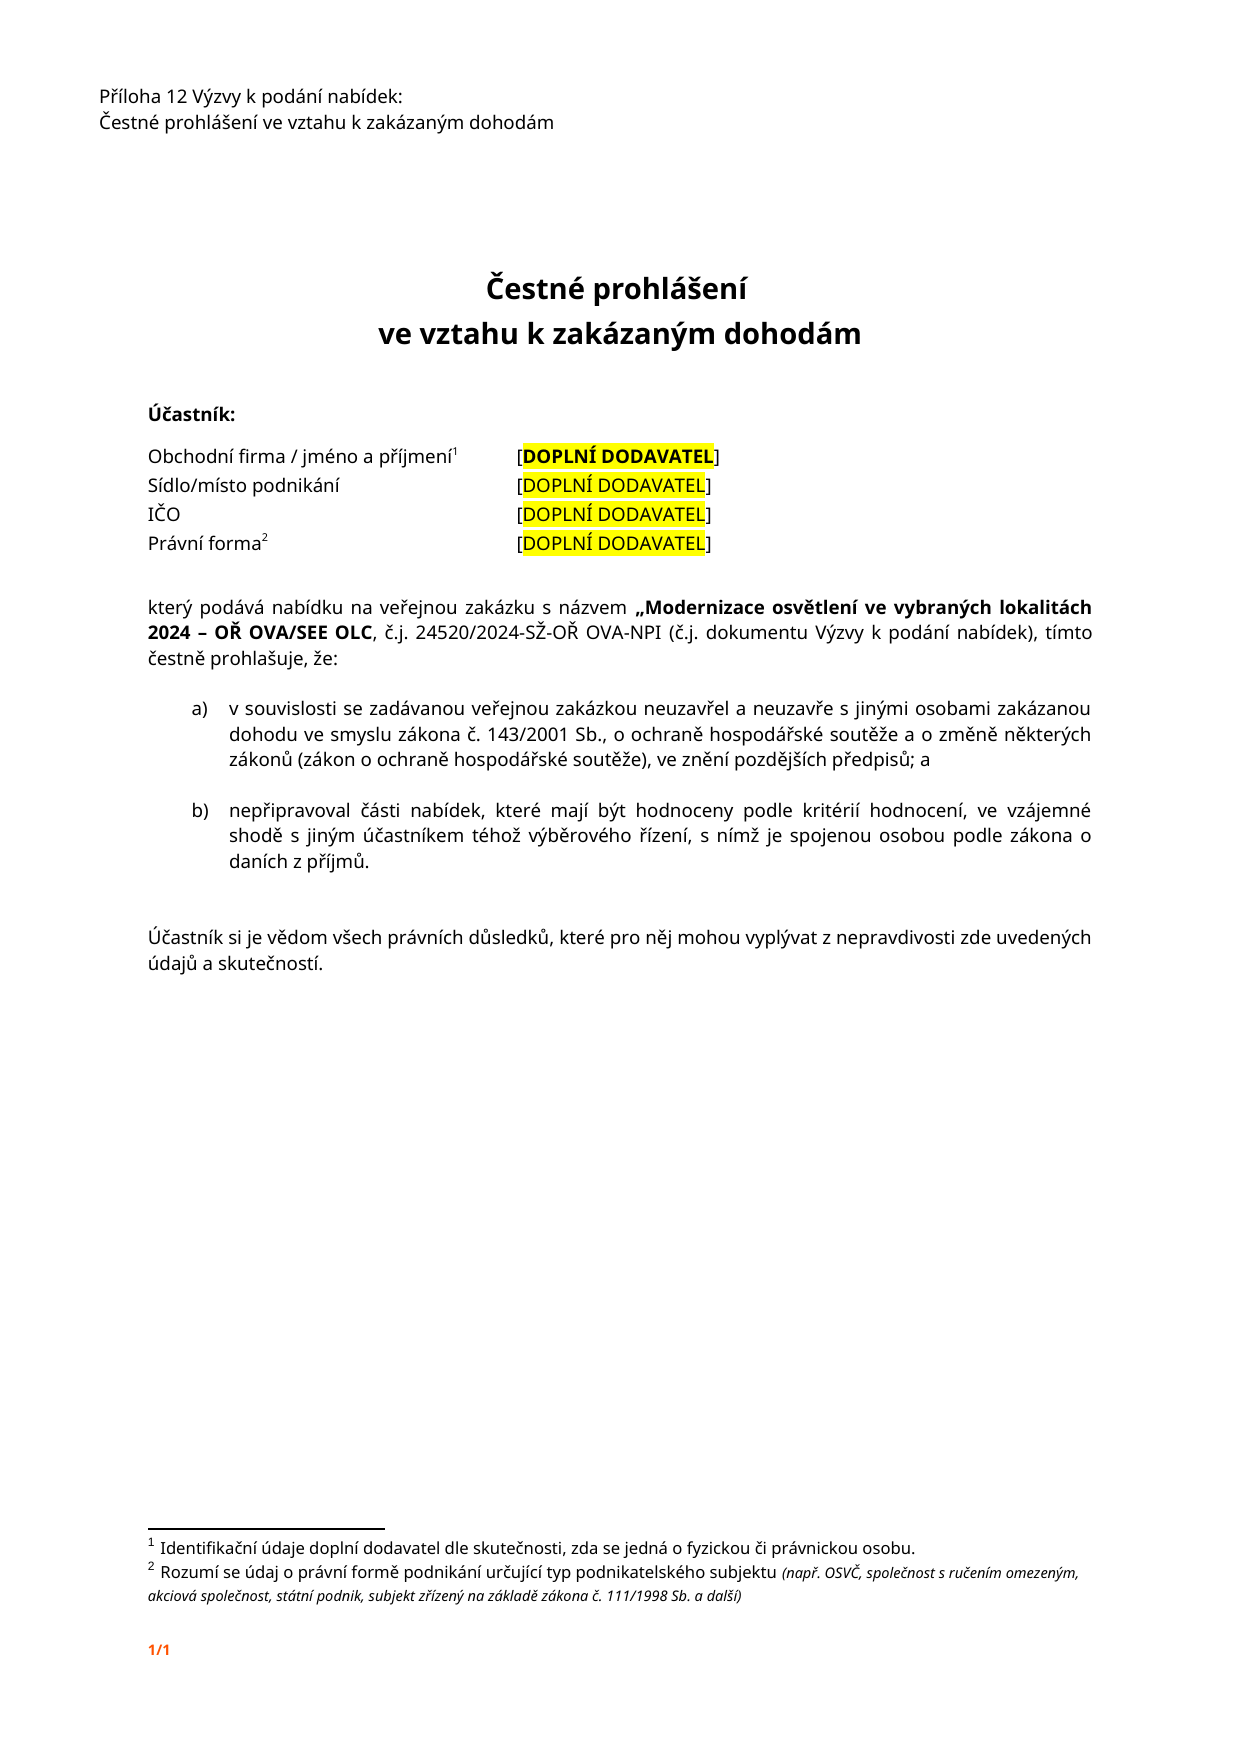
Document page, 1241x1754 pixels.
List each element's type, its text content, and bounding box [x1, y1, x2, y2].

title Čestné prohlášení [148, 268, 1093, 308]
text IČO [148, 498, 1093, 527]
text Účastník si je vědom všech právních důsledků, které pro něj mohou vyplývat z nepravdivosti zde uvedených údajů a skutečností. [148, 924, 1093, 975]
text Právní forma [148, 527, 1093, 556]
text Účastník: [148, 397, 1093, 428]
list nepřipravoval části nabídek, které mají být hodnoceny podle kritérií hodnocení, ve vzájemné shodě s jiným účastníkem téhož výběrového řízení, s nímž je spojenou osobou podle zákona o daních z příjmů. [191, 797, 1093, 874]
text Sídlo/místo podnikání [DOPLNÍ DODAVATEL] [148, 469, 1093, 498]
list v souvislosti se zadávanou veřejnou zakázkou neuzavřel a neuzavře s jinými osobami zakázanou dohodu ve smyslu zákona č. 143/2001 Sb., o ochraně hospodářské soutěže a o změně některých zákonů (zákon o ochraně hospodářské soutěže), ve znění pozdějších předpisů; a [191, 696, 1093, 772]
text který podává nabídku na veřejnou zakázku s názvem „Modernizace osvětlení ve vybraných lokalitách 2024 – OŘ OVA/SEE OLC, č.j. 24520/2024-SŽ-OŘ OVA-NPI (č.j. dokumentu Výzvy k podání nabídek), tímto čestně prohlašuje, že: [148, 594, 1093, 671]
text ve vztahu k zakázaným dohodám [148, 314, 1093, 353]
text Obchodní firma / jméno a příjmení [148, 440, 1093, 469]
